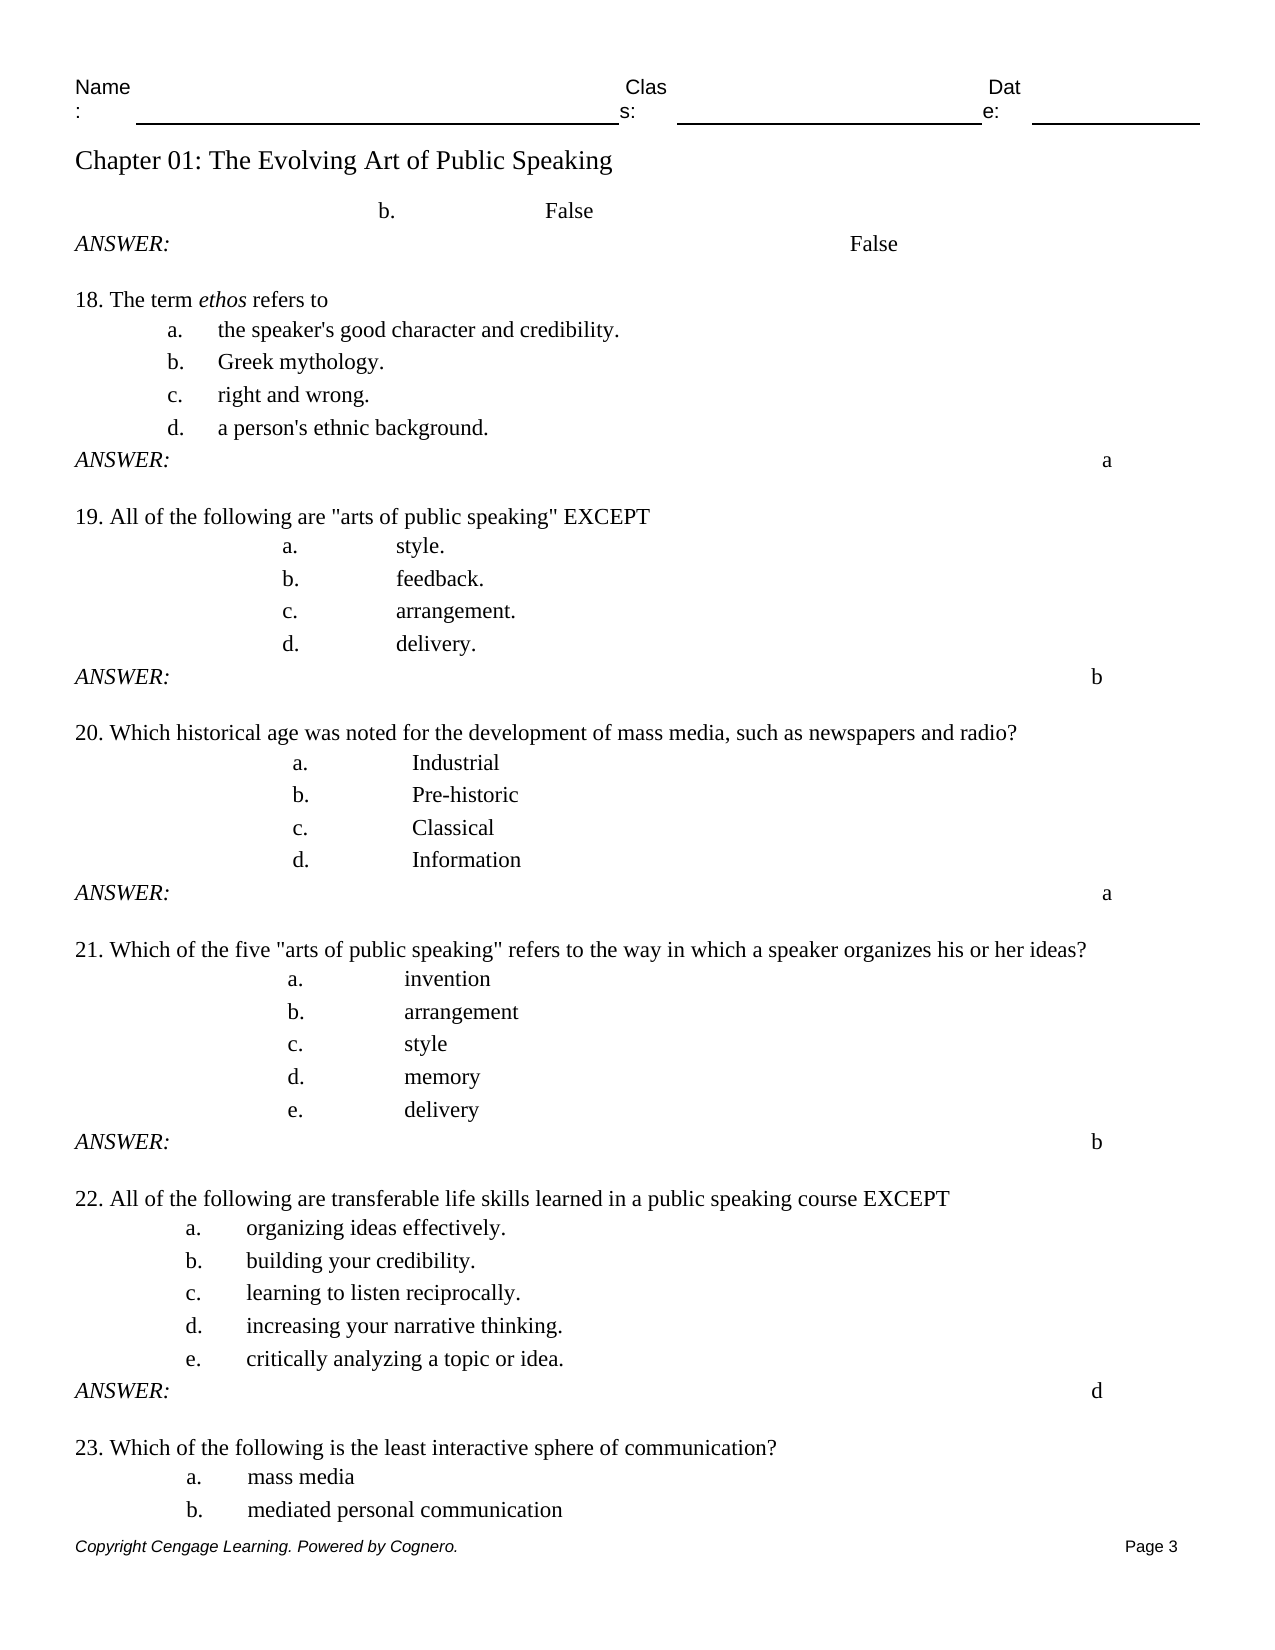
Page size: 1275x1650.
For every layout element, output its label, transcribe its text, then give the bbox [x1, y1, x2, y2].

table_header 18. The term ethos refers to [75, 286, 1200, 476]
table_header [75, 1434, 1200, 1525]
table_header 22. All of the following are transferable life skills learned in a public speaking course EXCEPT [75, 1185, 1200, 1407]
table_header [75, 194, 1200, 259]
table_header 19. All of the following are "arts of public speaking" EXCEPT [75, 503, 1200, 692]
table_header 21. Which of the five "arts of public speaking" refers to the way in which a speaker organizes his or her ideas? [75, 936, 1200, 1158]
table_header 20. Which historical age was noted for the development of mass media, such as newspapers and radio? [75, 719, 1200, 909]
